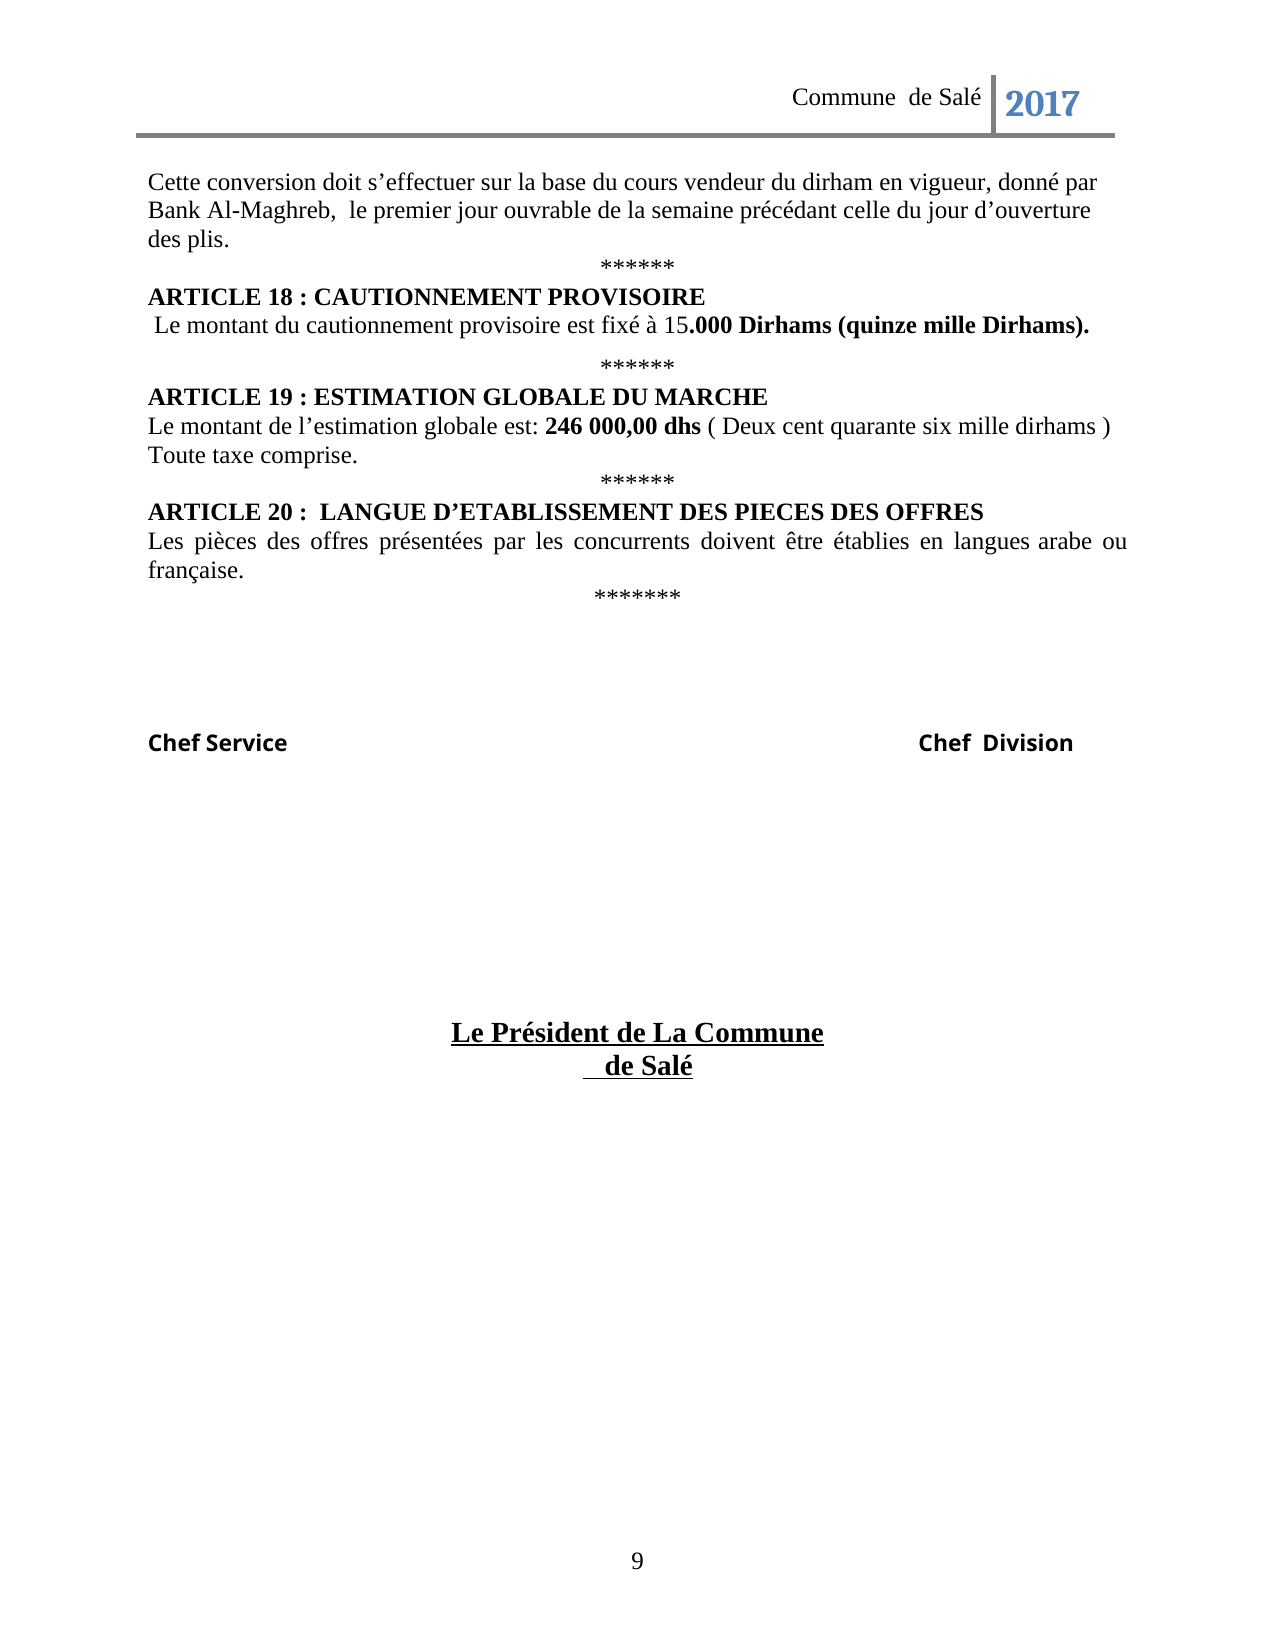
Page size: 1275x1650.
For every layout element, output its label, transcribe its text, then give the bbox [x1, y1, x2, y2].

text Le montant du cautionnement provisoire est fixé à 15.000 Dirhams (quinze mille Dirhams). [148, 310, 1127, 339]
text Le montant de l’estimation globale est: 246 000,00 dhs ( Deux cent quarante six mille dirhams ) Toute taxe comprise. [148, 411, 1127, 468]
text ****** [148, 468, 1127, 497]
text ARTICLE 20 : LANGUE D’ETABLISSEMENT DES PIECES DES OFFRES [148, 497, 1127, 526]
text Chef Service Chef Division [148, 727, 1127, 758]
text ****** [148, 253, 1127, 282]
text ******* [148, 583, 1127, 612]
text ARTICLE 18 : CAUTIONNEMENT PROVISOIRE [148, 282, 1127, 310]
subtitle de Salé [148, 1048, 1127, 1082]
text ****** [148, 353, 1127, 382]
text Cette conversion doit s’effectuer sur la base du cours vendeur du dirham en vigueur, donné par Bank Al-Maghreb, le premier jour ouvrable de la semaine précédant celle du jour d’ouverture des plis. [148, 167, 1127, 253]
text Les pièces des offres présentées par les concurrents doivent être établies en langues arabe ou française. [148, 526, 1127, 583]
subtitle Le Président de La Commune [148, 1015, 1127, 1048]
text ARTICLE 19 : ESTIMATION GLOBALE DU MARCHE [148, 382, 1127, 411]
